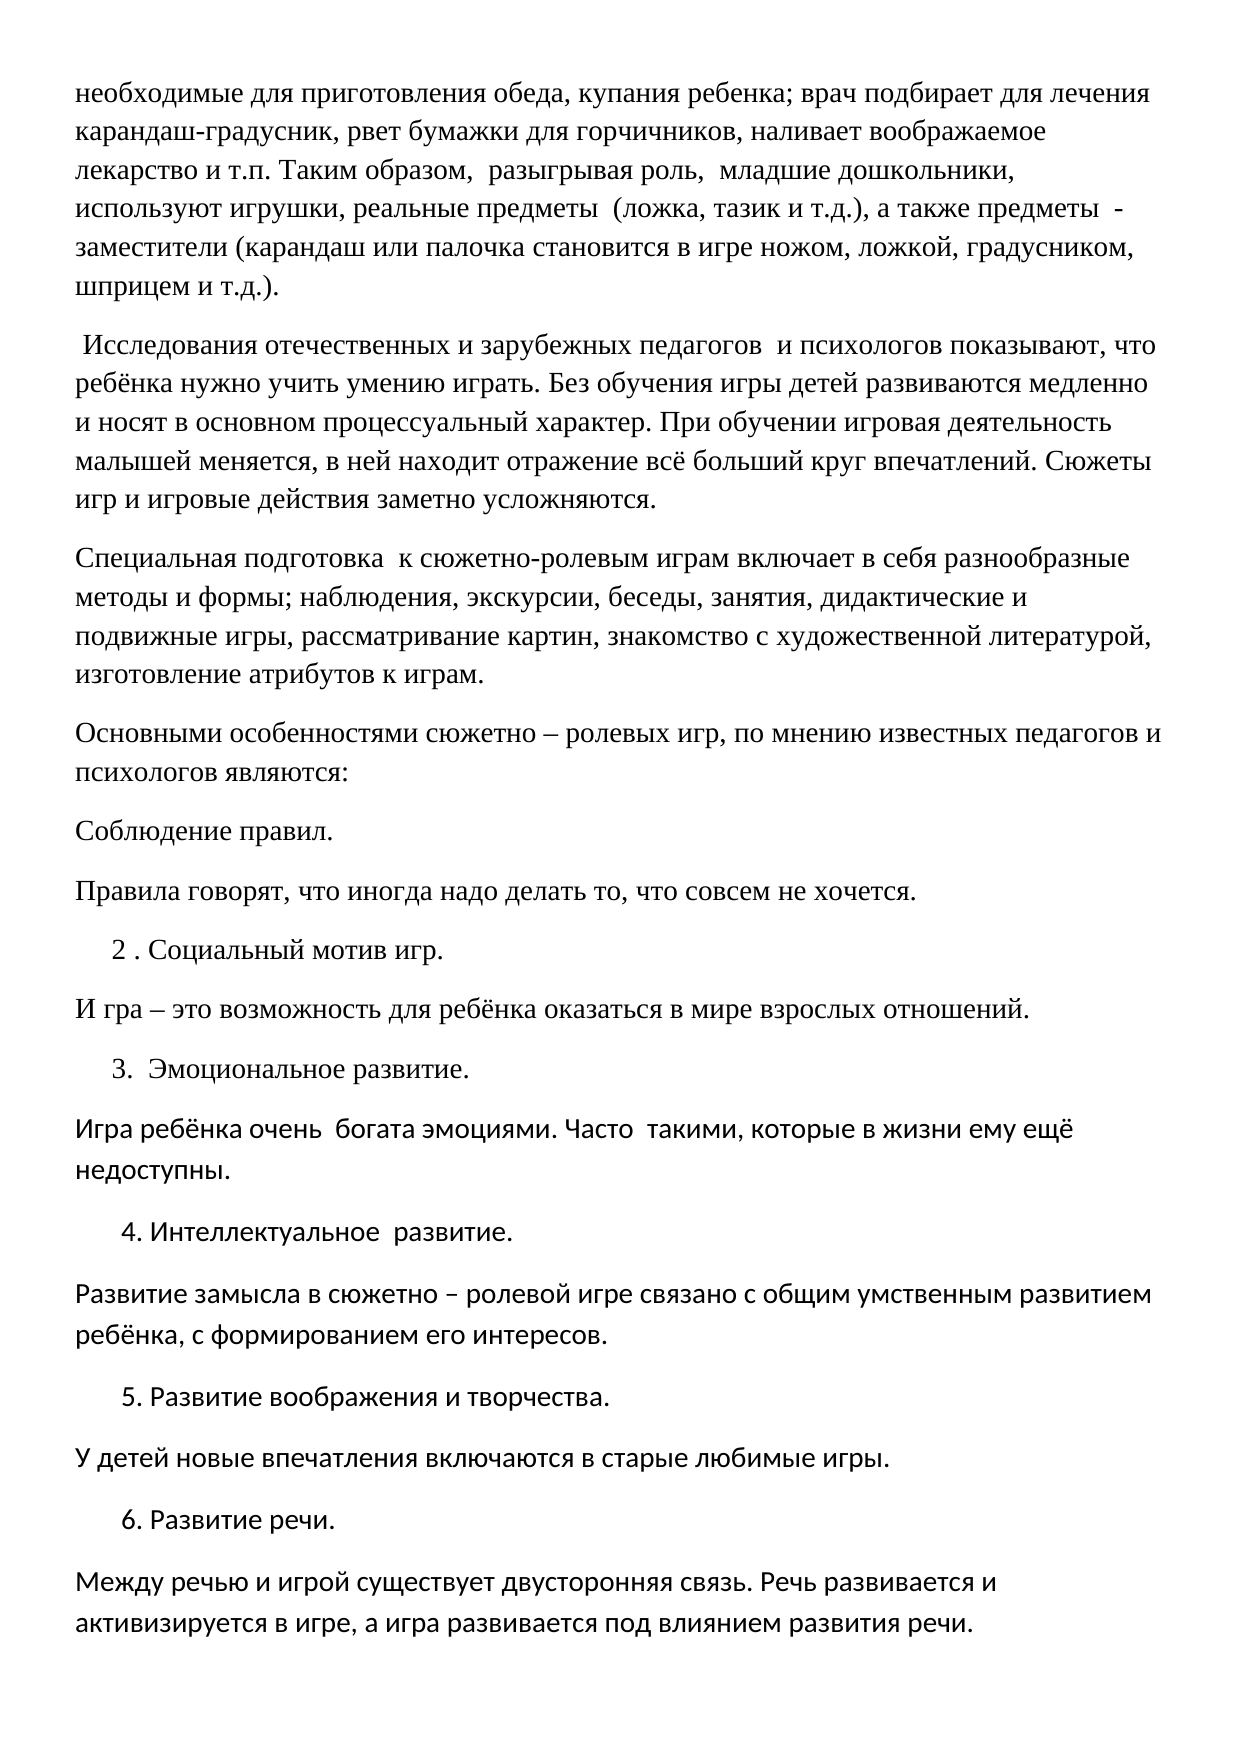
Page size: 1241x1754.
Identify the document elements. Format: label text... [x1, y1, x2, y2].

text Игра ребёнка очень богата эмоциями. Часто такими, которые в жизни ему ещё недоступны. [75, 1110, 1165, 1187]
text 3. Эмоциональное развитие. [75, 1051, 1165, 1084]
text Между речью и игрой существует двусторонняя связь. Речь развивается и активизируется в игре, а игра развивается под влиянием развития речи. [75, 1563, 1165, 1639]
text 4. Интеллектуальное развитие. [75, 1213, 1165, 1249]
text 5. Развитие воображения и творчества. [75, 1378, 1165, 1413]
text Соблюдение правил. [75, 813, 1165, 847]
text Развитие замысла в сюжетно – ролевой игре связано с общим умственным развитием ребёнка, с формированием его интересов. [75, 1275, 1165, 1351]
text И гра – это возможность для ребёнка оказаться в мире взрослых отношений. [75, 992, 1165, 1025]
text 2 . Социальный мотив игр. [75, 932, 1165, 966]
text Исследования отечественных и зарубежных педагогов и психологов показывают, что ребёнка нужно учить умению играть. Без обучения игры детей развиваются медленно и носят в основном процессуальный характер. При обучении игровая деятельность малышей меняется, в ней находит отражение всё больший круг впечатлений. Сюжеты игр и игровые действия заметно усложняются. [75, 327, 1165, 515]
text 6. Развитие речи. [75, 1501, 1165, 1537]
text Специальная подготовка к сюжетно-ролевым играм включает в себя разнообразные методы и формы; наблюдения, экскурсии, беседы, занятия, дидактические и подвижные игры, рассматривание картин, знакомство с художественной литературой, изготовление атрибутов к играм. [75, 541, 1165, 690]
text Основными особенностями сюжетно – ролевых игр, по мнению известных педагогов и психологов являются: [75, 716, 1165, 788]
text Правила говорят, что иногда надо делать то, что совсем не хочется. [75, 873, 1165, 906]
text У детей новые впечатления включаются в старые любимые игры. [75, 1439, 1165, 1475]
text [75, 75, 1165, 301]
